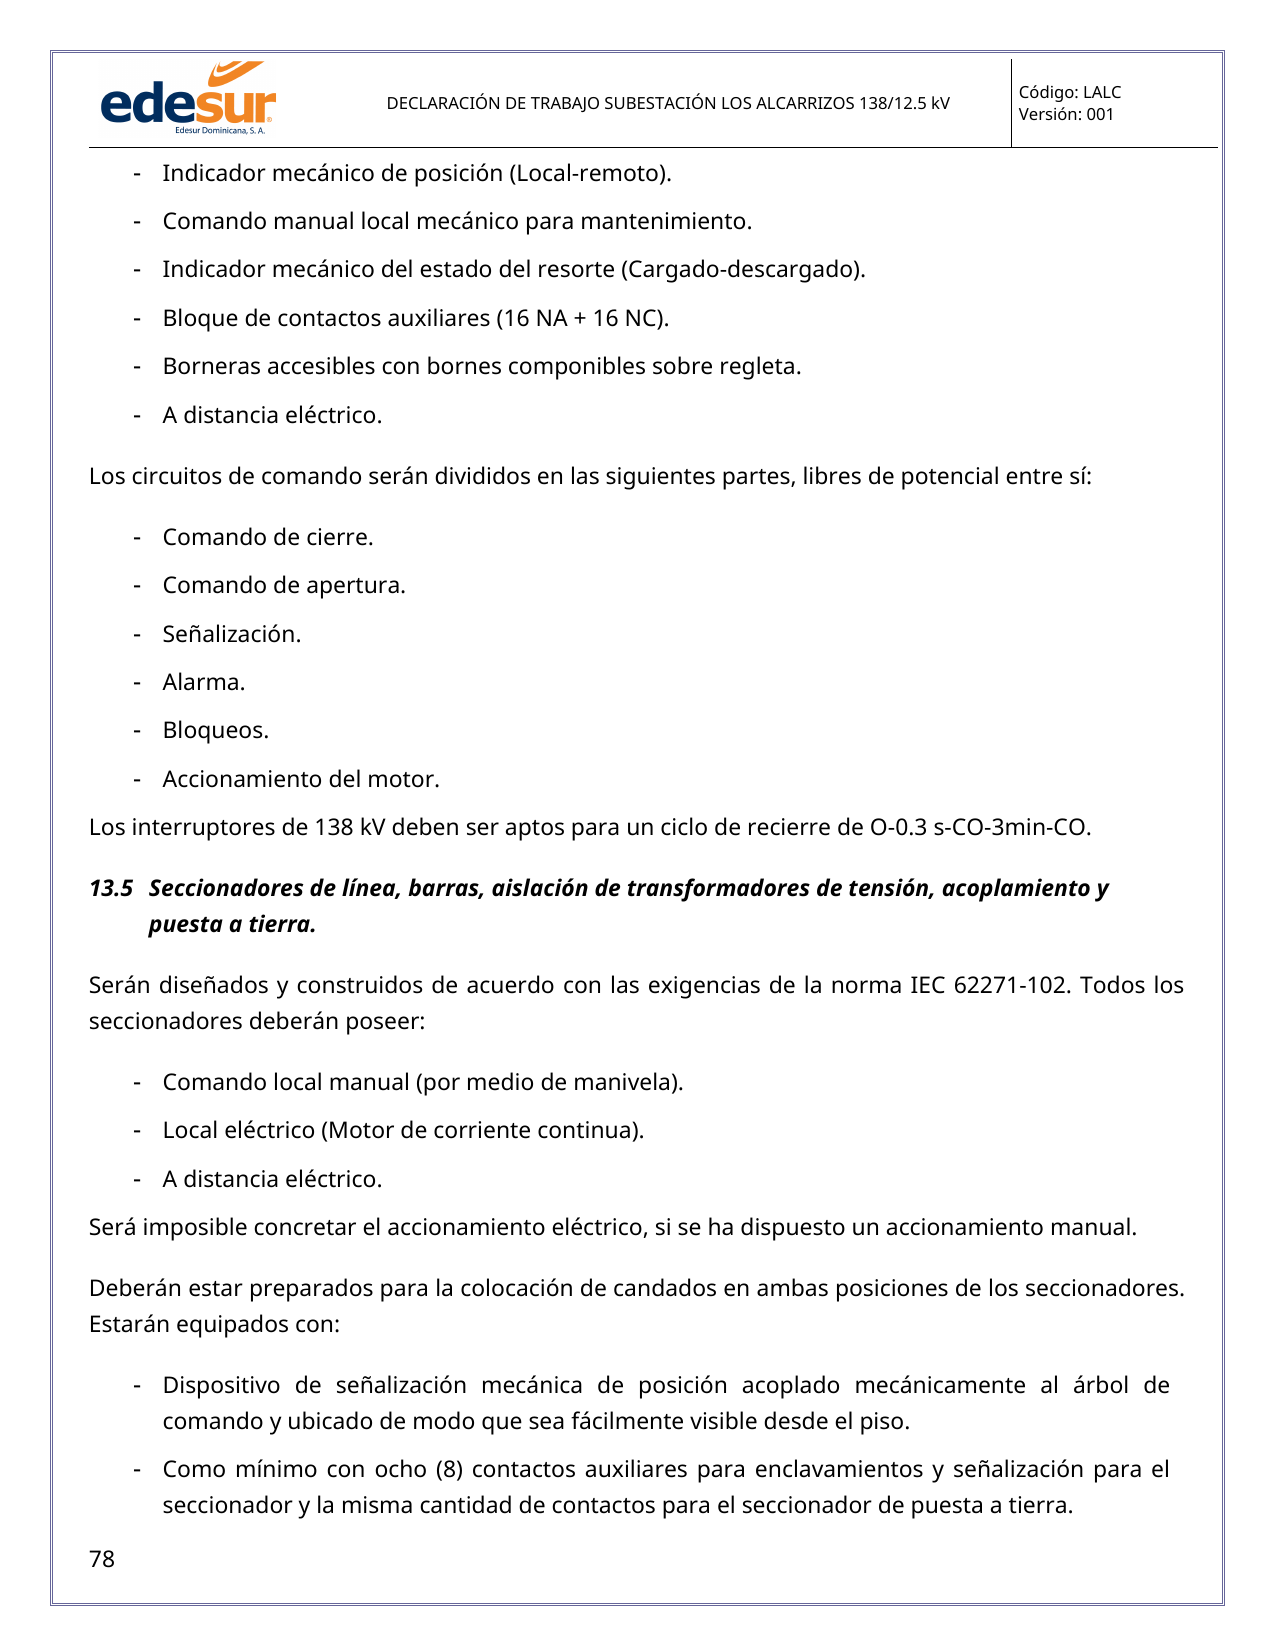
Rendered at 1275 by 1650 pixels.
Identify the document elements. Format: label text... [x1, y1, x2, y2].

list Indicador mecánico de posición (Local-remoto). [133, 157, 1172, 188]
list Accionamiento del motor. [133, 763, 1172, 794]
list Borneras accesibles con bornes componibles sobre regleta. [133, 350, 1172, 382]
list Señalización. [133, 617, 1172, 649]
subtitle Seccionadores de línea, barras, aislación de transformadores de tensión, acoplamiento y puesta a tierra. [89, 872, 1186, 939]
list A distancia eléctrico. [133, 399, 1172, 430]
list A distancia eléctrico. [133, 1163, 1172, 1194]
list Indicador mecánico del estado del resorte (Cargado-descargado). [133, 253, 1172, 285]
text Los interruptores de 138 kV deben ser aptos para un ciclo de recierre de O-0.3 s-CO-3min-CO. [89, 811, 1186, 842]
text Deberán estar preparados para la colocación de candados en ambas posiciones de los seccionadores. Estarán equipados con: [89, 1272, 1186, 1339]
list Bloqueos. [133, 714, 1172, 746]
text Los circuitos de comando serán divididos en las siguientes partes, libres de potencial entre sí: [89, 460, 1186, 491]
list Comando local manual (por medio de manivela). [133, 1066, 1172, 1097]
list Comando manual local mecánico para mantenimiento. [133, 205, 1172, 236]
list Alarma. [133, 666, 1172, 697]
list Como mínimo con ocho (8) contactos auxiliares para enclavamientos y señalización para el seccionador y la misma cantidad de contactos para el seccionador de puesta a tierra. [133, 1453, 1172, 1521]
list Local eléctrico (Motor de corriente continua). [133, 1114, 1172, 1146]
text Será imposible concretar el accionamiento eléctrico, si se ha dispuesto un accionamiento manual. [89, 1211, 1186, 1242]
list Comando de cierre. [133, 521, 1172, 552]
list Dispositivo de señalización mecánica de posición acoplado mecánicamente al árbol de comando y ubicado de modo que sea fácilmente visible desde el piso. [133, 1369, 1172, 1436]
text Serán diseñados y construidos de acuerdo con las exigencias de la norma IEC 62271-102. Todos los seccionadores deberán poseer: [89, 969, 1186, 1036]
list Comando de apertura. [133, 569, 1172, 600]
picture [98, 59, 277, 138]
list Bloque de contactos auxiliares (16 NA + 16 NC). [133, 302, 1172, 333]
